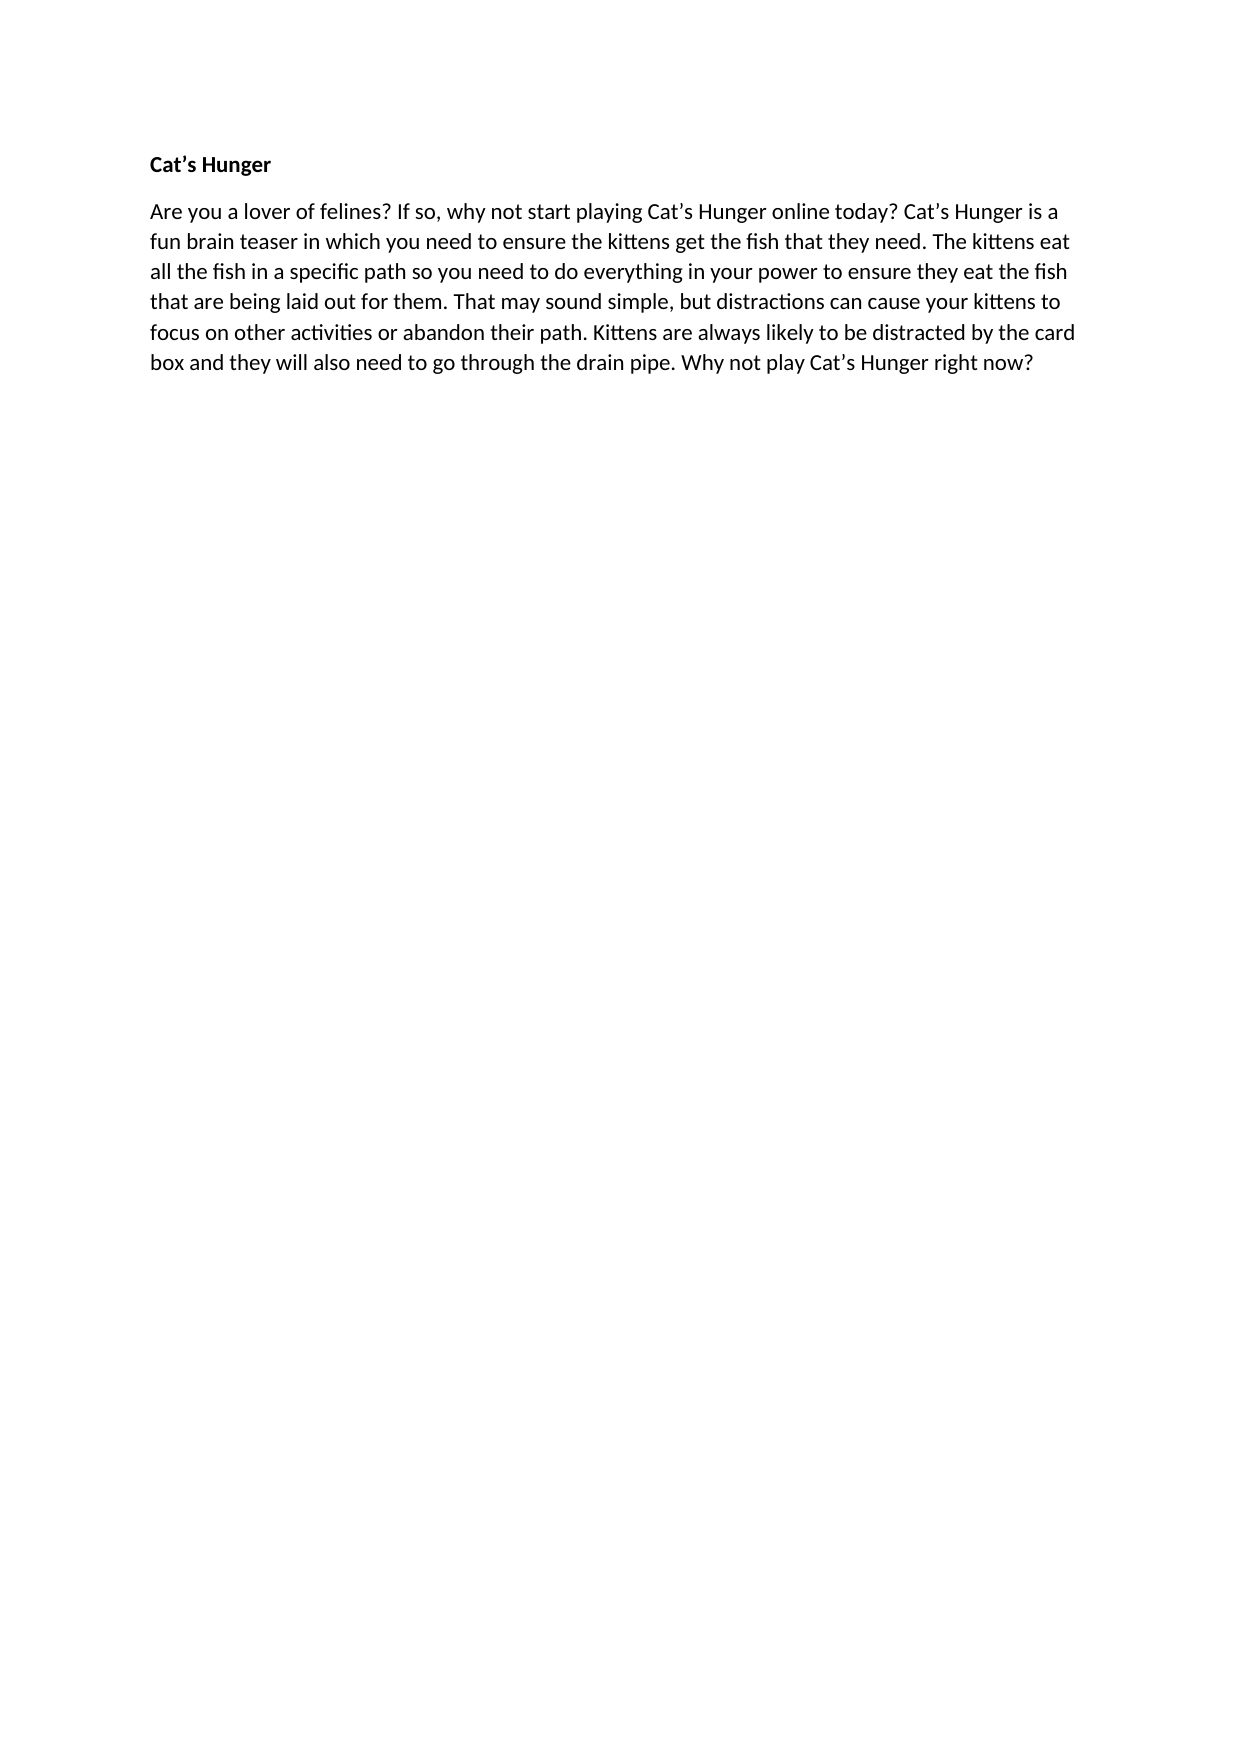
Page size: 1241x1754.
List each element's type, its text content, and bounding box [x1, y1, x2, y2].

text Are you a lover of felines? If so, why not start playing Cat’s Hunger online today? Cat’s Hunger is a fun brain teaser in which you need to ensure the kittens get the fish that they need. The kittens eat all the fish in a specific path so you need to do everything in your power to ensure they eat the fish that are being laid out for them. That may sound simple, but distractions can cause your kittens to focus on other activities or abandon their path. Kittens are always likely to be distracted by the card box and they will also need to go through the drain pipe. Why not play Cat’s Hunger right now? [150, 197, 1090, 376]
text Cat’s Hunger [150, 150, 1090, 178]
